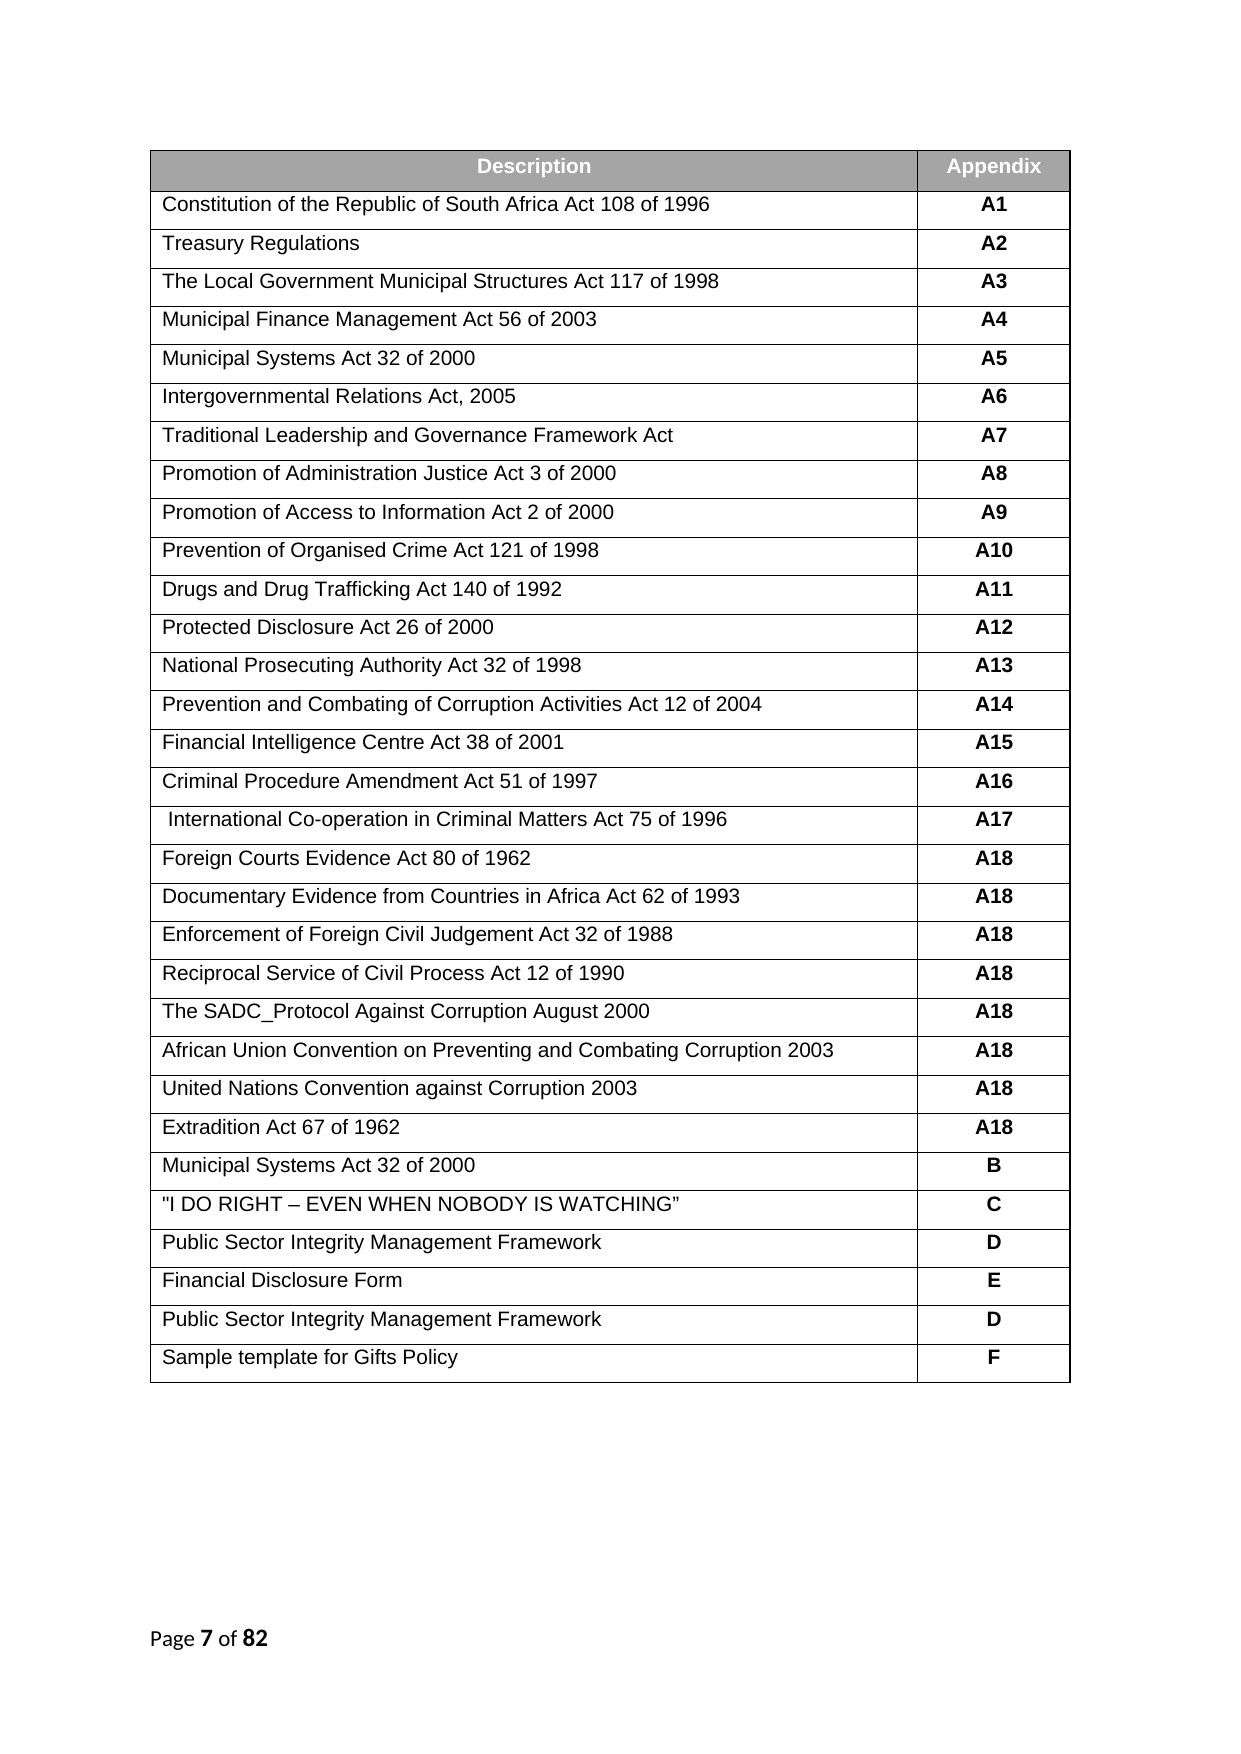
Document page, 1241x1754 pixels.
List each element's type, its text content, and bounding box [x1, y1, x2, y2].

table_cell Documentary Evidence from Countries in Africa Act 62 of 1993 [151, 884, 917, 921]
table_cell D [918, 1230, 1069, 1267]
table_cell Constitution of the Republic of South Africa Act 108 of 1996 [151, 192, 917, 229]
table_cell United Nations Convention against Corruption 2003 [151, 1076, 917, 1113]
table_cell Municipal Systems Act 32 of 2000 [151, 1153, 917, 1190]
table_header Appendix [918, 151, 1069, 191]
table_cell Prevention of Organised Crime Act 121 of 1998 [151, 538, 917, 575]
table_cell African Union Convention on Preventing and Combating Corruption 2003 [151, 1037, 917, 1075]
table_cell The Local Government Municipal Structures Act 117 of 1998 [151, 269, 917, 306]
table_cell F [918, 1345, 1069, 1382]
table_cell A8 [918, 461, 1069, 498]
table_cell A6 [918, 384, 1069, 421]
table_cell A16 [918, 768, 1069, 806]
table_cell Extradition Act 67 of 1962 [151, 1114, 917, 1152]
table_cell Intergovernmental Relations Act, 2005 [151, 384, 917, 421]
table_cell Traditional Leadership and Governance Framework Act [151, 422, 917, 460]
table_cell Promotion of Administration Justice Act 3 of 2000 [151, 461, 917, 498]
table_cell Enforcement of Foreign Civil Judgement Act 32 of 1988 [151, 922, 917, 959]
table_cell Protected Disclosure Act 26 of 2000 [151, 615, 917, 652]
table_cell A18 [918, 1037, 1069, 1075]
table_cell C [918, 1191, 1069, 1228]
table_cell A9 [918, 499, 1069, 537]
table_cell A18 [918, 999, 1069, 1036]
table_cell A18 [918, 845, 1069, 882]
table_cell Reciprocal Service of Civil Process Act 12 of 1990 [151, 960, 917, 998]
table_cell D [918, 1306, 1069, 1344]
table_cell A4 [918, 307, 1069, 344]
table_header Description [151, 151, 917, 191]
table_cell A2 [918, 230, 1069, 267]
table_cell Public Sector Integrity Management Framework [151, 1230, 917, 1267]
table_cell The SADC_Protocol Against Corruption August 2000 [151, 999, 917, 1036]
table_cell Promotion of Access to Information Act 2 of 2000 [151, 499, 917, 537]
table_cell Sample template for Gifts Policy [151, 1345, 917, 1382]
table_cell B [918, 1153, 1069, 1190]
table_cell Treasury Regulations [151, 230, 917, 267]
table_cell A18 [918, 1114, 1069, 1152]
table_cell Foreign Courts Evidence Act 80 of 1962 [151, 845, 917, 882]
table_cell A13 [918, 653, 1069, 690]
table_cell A18 [918, 1076, 1069, 1113]
table_cell Financial Disclosure Form [151, 1268, 917, 1305]
table_cell Municipal Finance Management Act 56 of 2003 [151, 307, 917, 344]
table_cell A14 [918, 691, 1069, 729]
table_cell A3 [918, 269, 1069, 306]
table_cell Municipal Systems Act 32 of 2000 [151, 345, 917, 383]
table_cell A10 [918, 538, 1069, 575]
table_cell Public Sector Integrity Management Framework [151, 1306, 917, 1344]
table_cell Prevention and Combating of Corruption Activities Act 12 of 2004 [151, 691, 917, 729]
table_cell A15 [918, 730, 1069, 767]
table_cell A11 [918, 576, 1069, 613]
table_cell E [918, 1268, 1069, 1305]
table_cell A17 [918, 807, 1069, 844]
table_cell Criminal Procedure Amendment Act 51 of 1997 [151, 768, 917, 806]
table_cell A18 [918, 884, 1069, 921]
table_cell A18 [918, 960, 1069, 998]
table_cell A5 [918, 345, 1069, 383]
table_cell "I DO RIGHT – EVEN WHEN NOBODY IS WATCHING” [151, 1191, 917, 1228]
table_cell International Co-operation in Criminal Matters Act 75 of 1996 [151, 807, 917, 844]
table_cell Financial Intelligence Centre Act 38 of 2001 [151, 730, 917, 767]
table_cell National Prosecuting Authority Act 32 of 1998 [151, 653, 917, 690]
table_cell Drugs and Drug Trafficking Act 140 of 1992 [151, 576, 917, 613]
table_cell A1 [918, 192, 1069, 229]
table_cell A12 [918, 615, 1069, 652]
table_cell A18 [918, 922, 1069, 959]
table_cell A7 [918, 422, 1069, 460]
